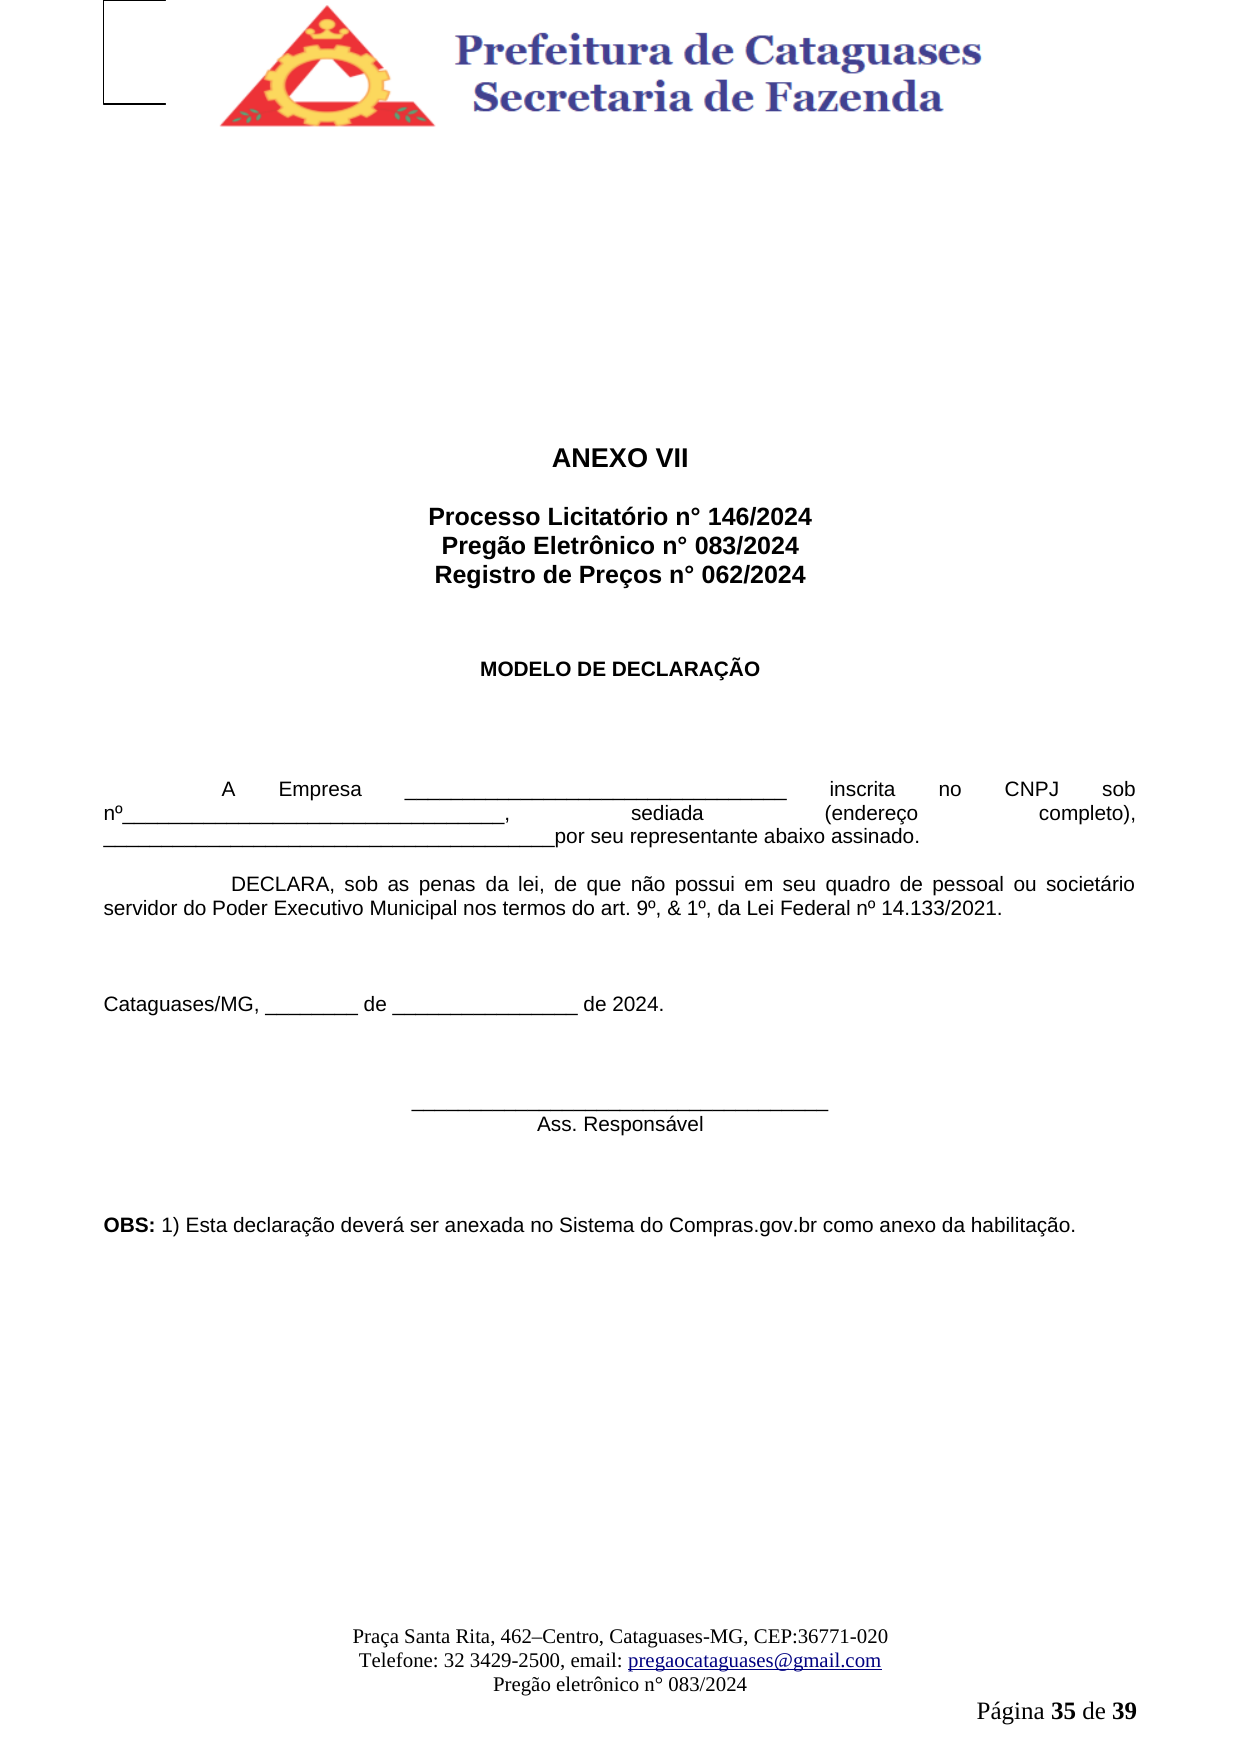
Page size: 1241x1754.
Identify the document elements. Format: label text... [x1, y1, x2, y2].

text ANEXO VII [103, 442, 1137, 473]
text ____________________________________ [103, 1088, 1137, 1112]
text Pregão Eletrônico n° 083/2024 [103, 531, 1137, 560]
text Processo Licitatório n° 146/2024 [103, 502, 1137, 531]
text Cataguases/MG, ________ de ________________ de 2024. [103, 992, 1137, 1016]
text Registro de Preços n° 062/2024 [103, 560, 1137, 588]
picture [165, 0, 1075, 148]
text MODELO DE DECLARAÇÃO [103, 657, 1137, 681]
text OBS: 1) Esta declaração deverá ser anexada no Sistema do Compras.gov.br como anexo da habilitação. [103, 1212, 1137, 1236]
text DECLARA, sob as penas da lei, de que não possui em seu quadro de pessoal ou societário servidor do Poder Executivo Municipal nos termos do art. 9º, & 1º, da Lei Federal nº 14.133/2021. [103, 872, 1137, 920]
text A Empresa _________________________________ inscrita no CNPJ sob nº_________________________________, sediada (endereço completo), _______________________________________por seu representante abaixo assinado. [103, 776, 1137, 848]
text Ass. Responsável [103, 1112, 1137, 1136]
